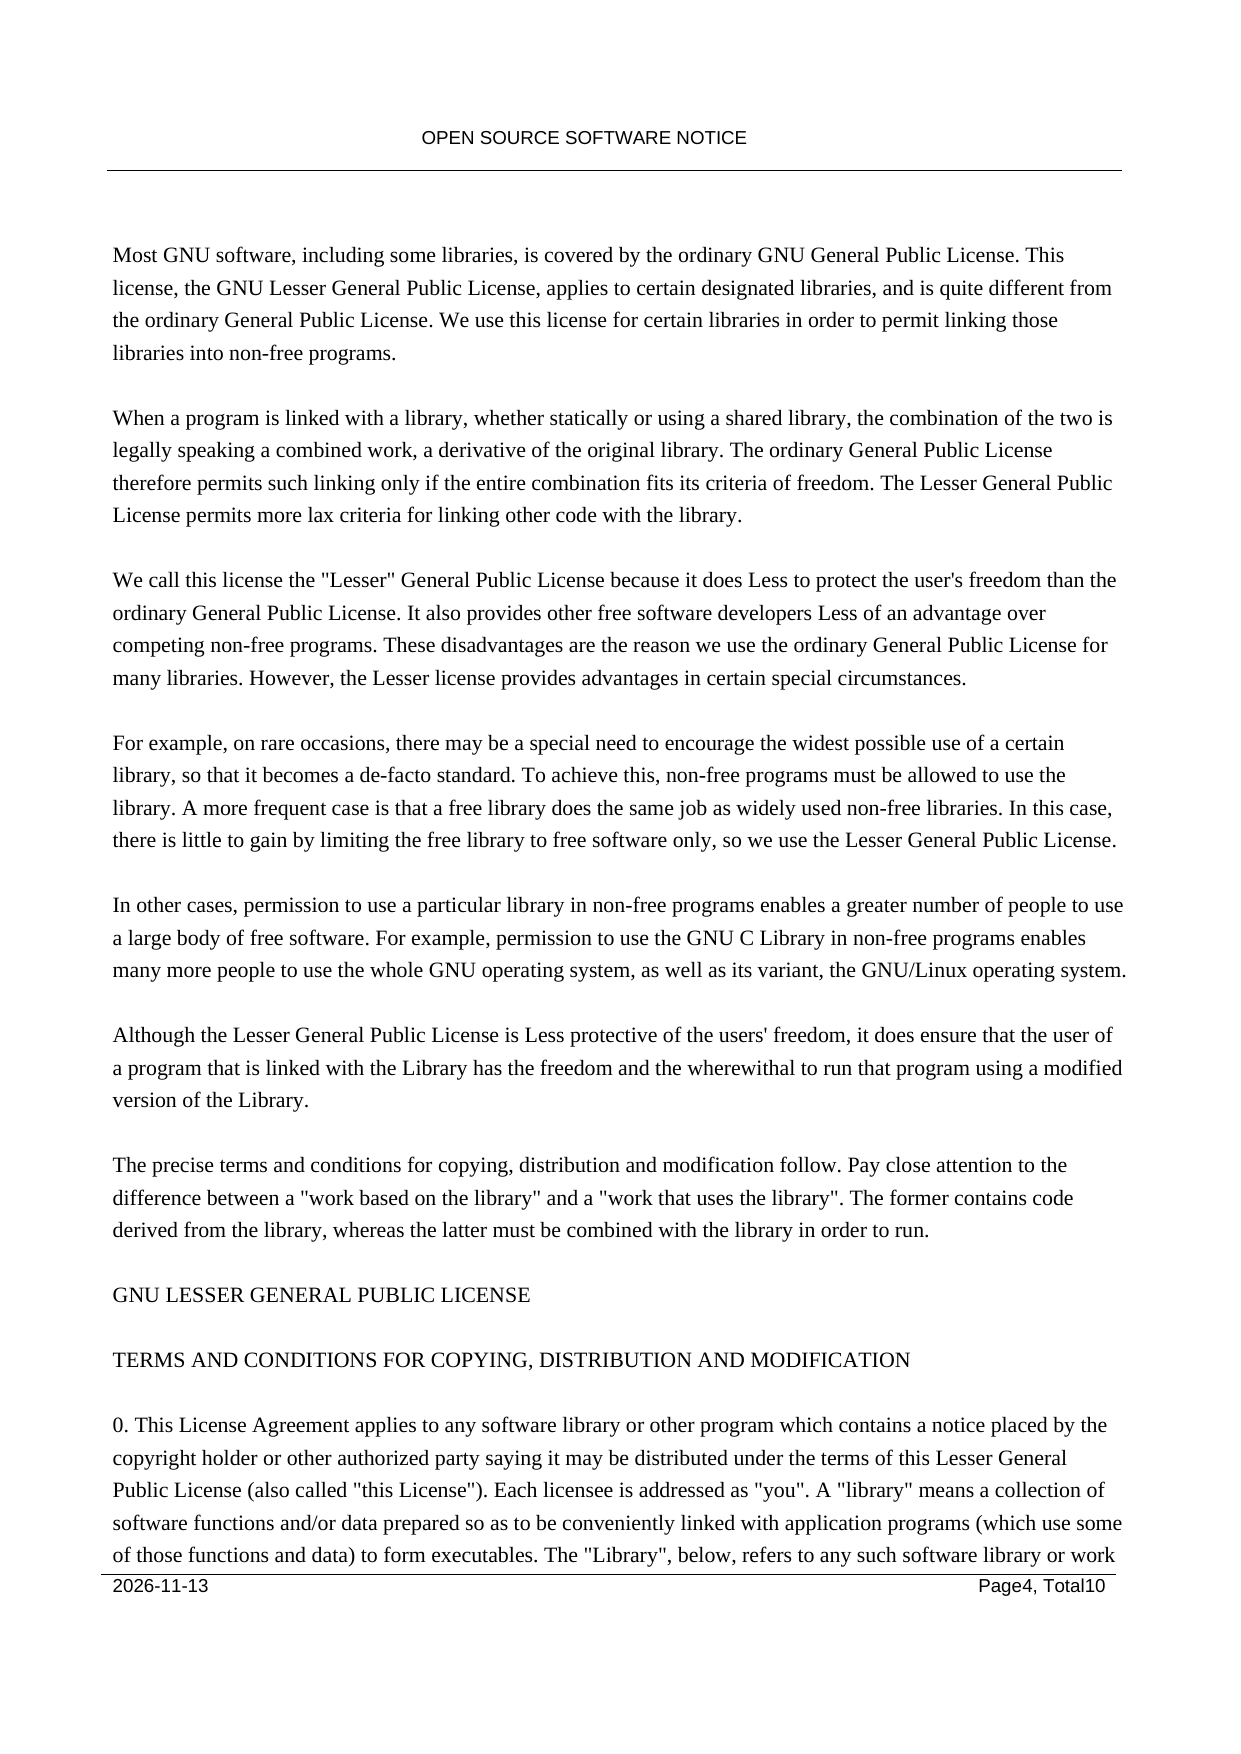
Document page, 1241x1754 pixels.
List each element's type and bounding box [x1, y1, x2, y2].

text [112, 206, 1128, 1571]
